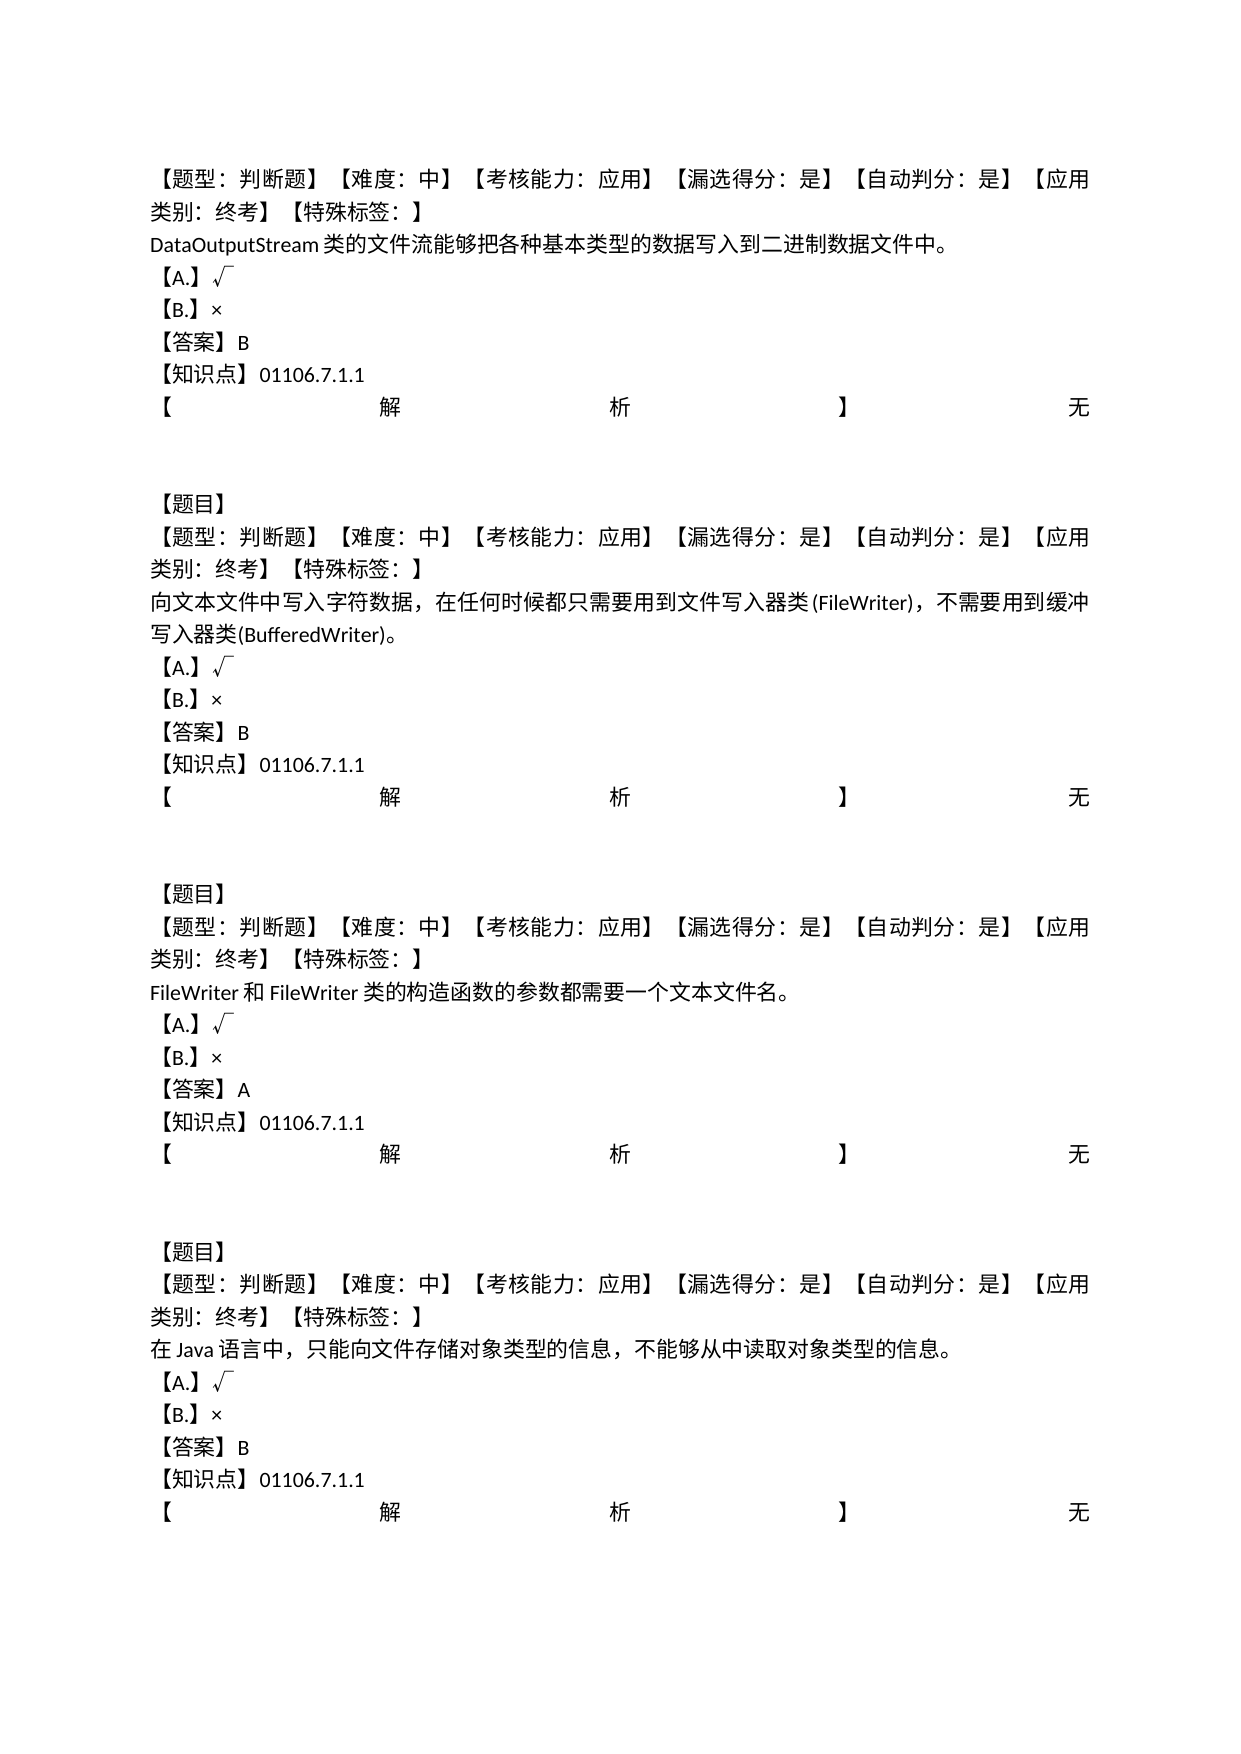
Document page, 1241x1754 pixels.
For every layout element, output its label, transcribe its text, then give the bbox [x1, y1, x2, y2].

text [150, 162, 1090, 227]
text 【知识点】01106.7.1.1 [150, 1104, 1090, 1137]
text 在Java语言中，只能向文件存储对象类型的信息，不能够从中读取对象类型的信息。 [150, 1332, 1090, 1364]
text 向文本文件中写入字符数据，在任何时候都只需要用到文件写入器类(FileWriter)，不需要用到缓冲写入器类(BufferedWriter)。 [150, 584, 1090, 649]
text 【B.】× [150, 292, 1090, 324]
text 【B.】× [150, 682, 1090, 714]
text 【题目】 [150, 877, 1090, 909]
text 【题目】 [150, 1234, 1090, 1267]
text DataOutputStream类的文件流能够把各种基本类型的数据写入到二进制数据文件中。 [150, 227, 1090, 259]
text 【解析】无 [150, 389, 1090, 454]
text 【解析】无 [150, 1137, 1090, 1202]
text 【知识点】01106.7.1.1 [150, 747, 1090, 779]
text 【答案】B [150, 1429, 1090, 1462]
text 【A.】√ [150, 649, 1090, 682]
text 【B.】× [150, 1039, 1090, 1072]
text 【题型：判断题】【难度：中】【考核能力：应用】【漏选得分：是】【自动判分：是】【应用类别：终考】【特殊标签：】 [150, 909, 1090, 974]
text 【A.】√ [150, 1364, 1090, 1397]
text 【知识点】01106.7.1.1 [150, 357, 1090, 389]
text 【A.】√ [150, 1007, 1090, 1039]
text 【答案】B [150, 714, 1090, 747]
text 【A.】√ [150, 259, 1090, 292]
text FileWriter和FileWriter类的构造函数的参数都需要一个文本文件名。 [150, 974, 1090, 1007]
text 【B.】× [150, 1397, 1090, 1429]
text 【题目】 [150, 487, 1090, 519]
text 【答案】B [150, 324, 1090, 357]
text 【答案】A [150, 1072, 1090, 1104]
text 【知识点】01106.7.1.1 [150, 1462, 1090, 1494]
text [150, 1267, 1090, 1332]
text 【解析】无 [150, 779, 1090, 844]
text 【解析】无 [150, 1494, 1090, 1527]
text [150, 519, 1090, 584]
